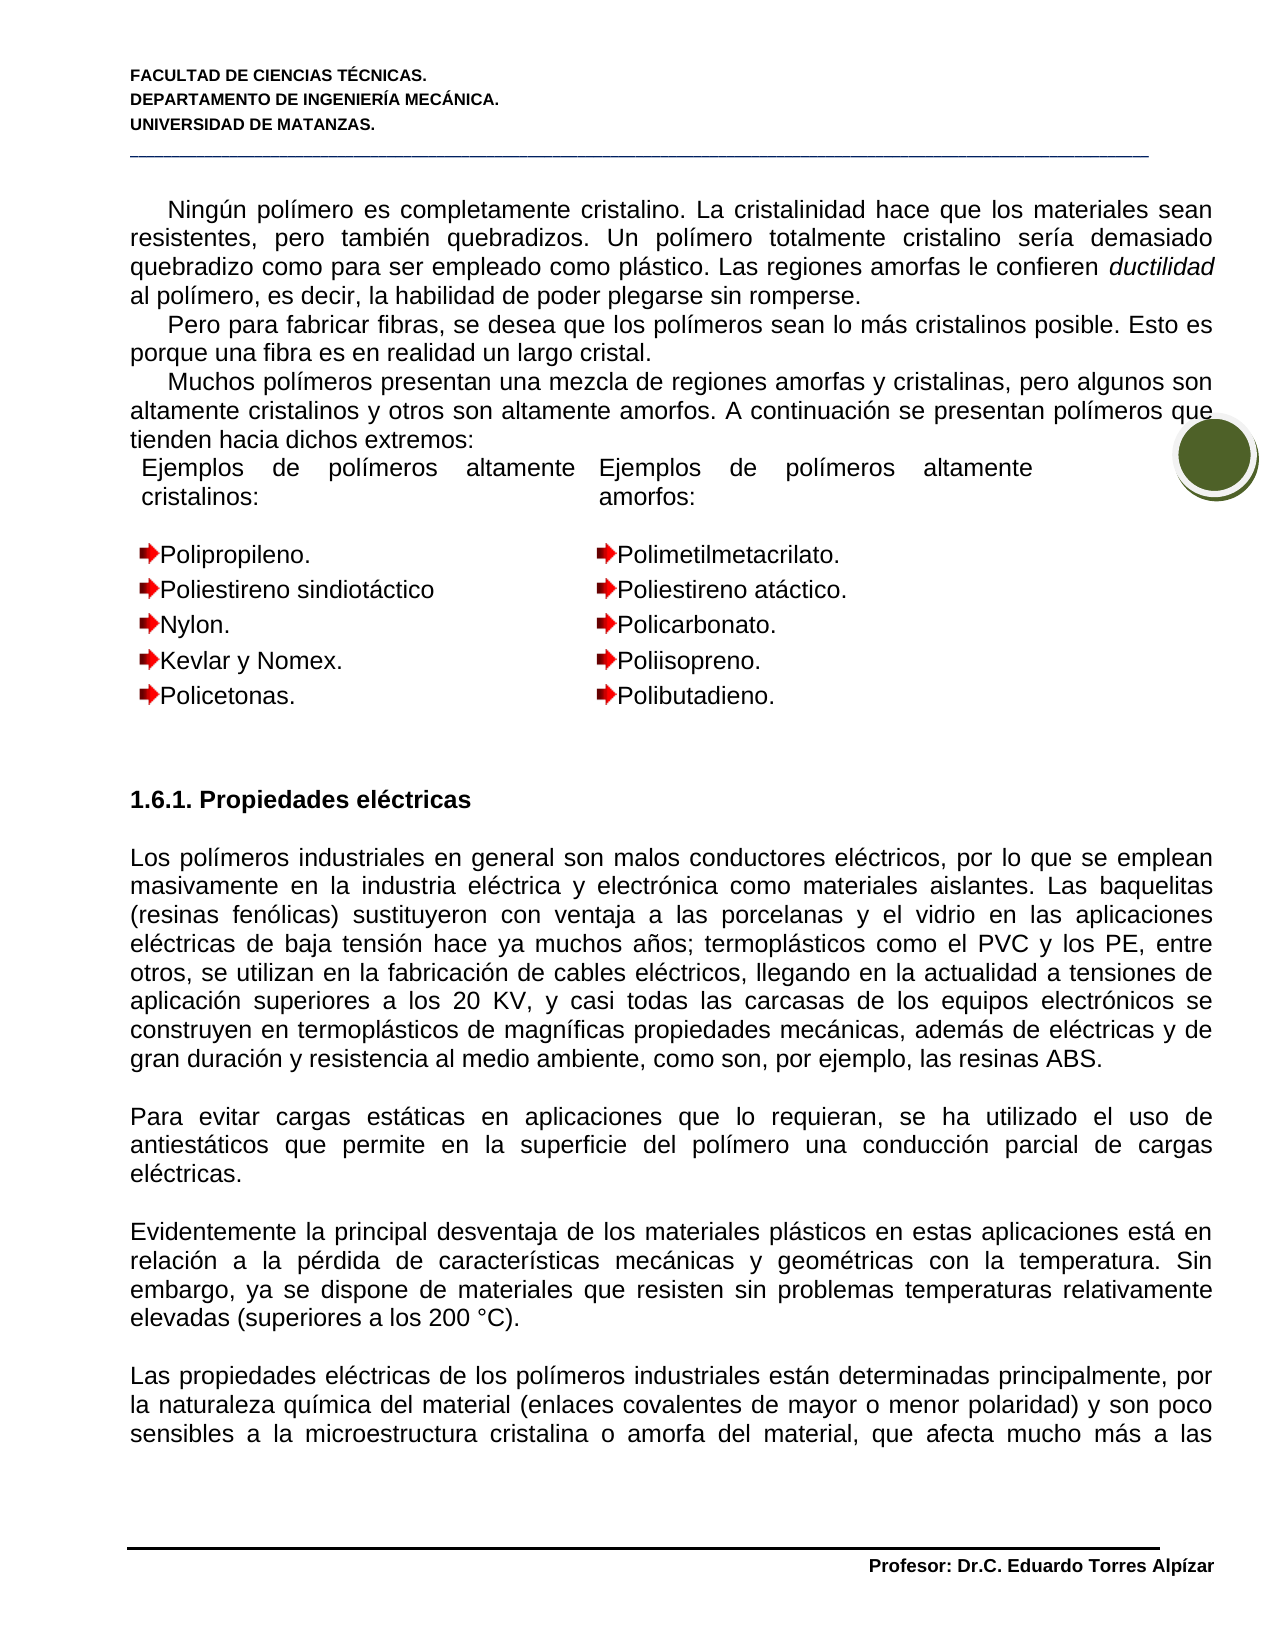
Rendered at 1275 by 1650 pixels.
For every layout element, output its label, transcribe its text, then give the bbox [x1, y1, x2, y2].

picture [139, 684, 160, 705]
table_cell Poliestireno sindiotáctico [130, 575, 587, 611]
picture [139, 613, 160, 634]
subtitle 1.6.1. Propiedades eléctricas [130, 785, 1214, 813]
table_header Ejemplos de polímeros altamente amorfos: [587, 454, 1044, 540]
table_cell Nylon. [130, 611, 587, 646]
table_cell Polibutadieno. [587, 681, 1044, 717]
table_cell Kevlar y Nomex. [130, 646, 587, 681]
table_cell Poliisopreno. [587, 646, 1044, 681]
picture [596, 613, 617, 634]
text Pero para fabricar fibras, se desea que los polímeros sean lo más cristalinos posible. Esto es porque una fibra es en realidad un largo cristal. [130, 310, 1214, 367]
picture [596, 649, 617, 670]
picture [596, 578, 617, 599]
picture [139, 649, 160, 670]
text Los polímeros industriales en general son malos conductores eléctricos, por lo que se emplean masivamente en la industria eléctrica y electrónica como materiales aislantes. Las baquelitas (resinas fenólicas) sustituyeron con ventaja a las porcelanas y el vidrio en las aplicaciones eléctricas de baja tensión hace ya muchos años; termoplásticos como el PVC y los PE, entre otros, se utilizan en la fabricación de cables eléctricos, llegando en la actualidad a tensiones de aplicación superiores a los 20 KV, y casi todas las carcasas de los equipos electrónicos se construyen en termoplásticos de magníficas propiedades mecánicas, además de eléctricas y de gran duración y resistencia al medio ambiente, como son, por ejemplo, las resinas ABS. [130, 843, 1214, 1073]
text Muchos polímeros presentan una mezcla de regiones amorfas y cristalinas, pero algunos son altamente cristalinos y otros son altamente amorfos. A continuación se presentan polímeros que tienden hacia dichos extremos: [130, 367, 1214, 453]
table_cell Policarbonato. [587, 611, 1044, 646]
picture [139, 578, 160, 599]
picture [596, 543, 617, 564]
text Ningún polímero es completamente cristalino. La cristalinidad hace que los materiales sean resistentes, pero también quebradizos. Un polímero totalmente cristalino sería demasiado quebradizo como para ser empleado como plástico. Las regiones amorfas le confieren ductilidad al polímero, es decir, la habilidad de poder plegarse sin romperse. [130, 195, 1214, 310]
text Para evitar cargas estáticas en aplicaciones que lo requieran, se ha utilizado el uso de antiestáticos que permite en la superficie del polímero una conducción parcial de cargas eléctricas. [130, 1102, 1214, 1188]
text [130, 1361, 1214, 1448]
text Evidentemente la principal desventaja de los materiales plásticos en estas aplicaciones está en relación a la pérdida de características mecánicas y geométricas con la temperatura. Sin embargo, ya se dispone de materiales que resisten sin problemas temperaturas relativamente elevadas (superiores a los 200 °C). [130, 1217, 1214, 1332]
table_cell Polimetilmetacrilato. [587, 540, 1044, 575]
table_cell Policetonas. [130, 681, 587, 717]
picture [596, 684, 617, 705]
picture [139, 543, 160, 564]
table_header Ejemplos de polímeros altamente cristalinos: [130, 454, 587, 540]
table_cell Polipropileno. [130, 540, 587, 575]
table_cell Poliestireno atáctico. [587, 575, 1044, 611]
